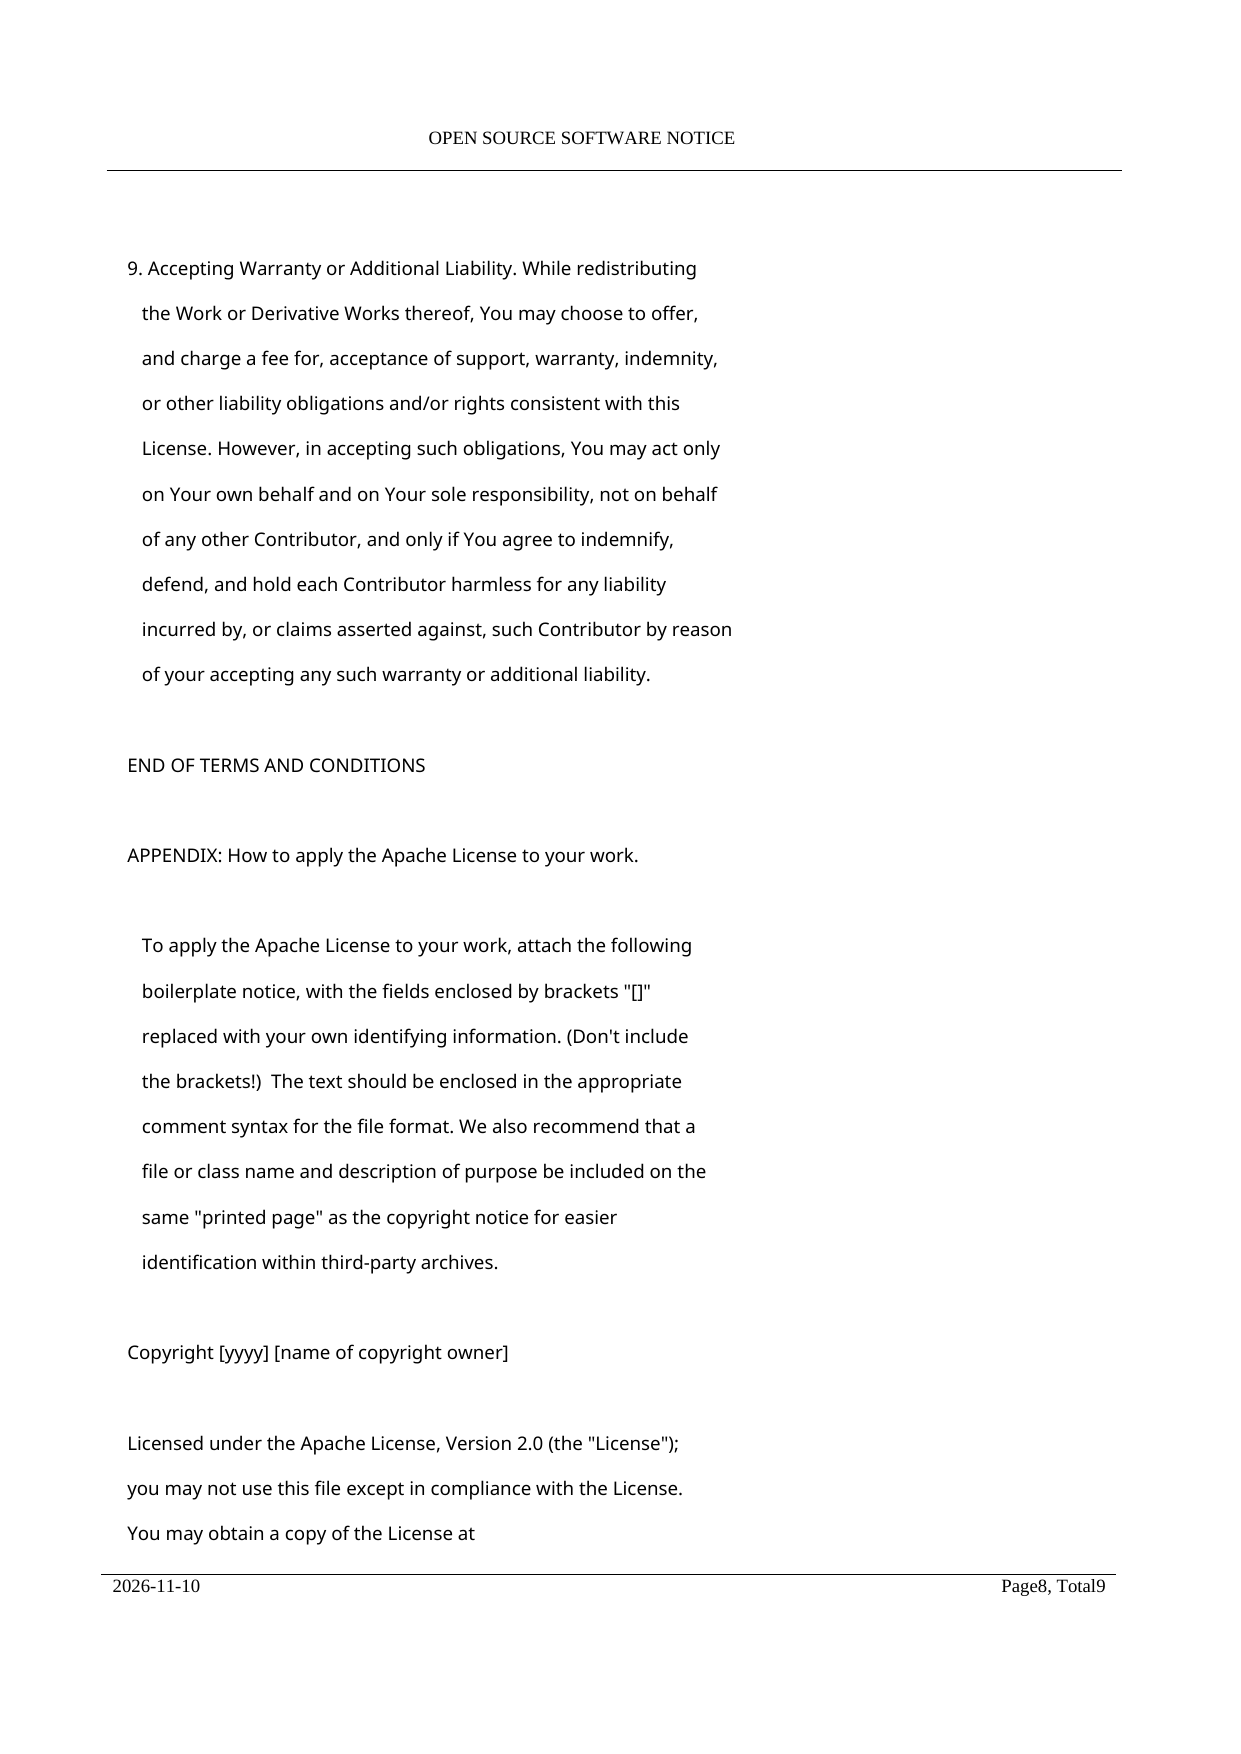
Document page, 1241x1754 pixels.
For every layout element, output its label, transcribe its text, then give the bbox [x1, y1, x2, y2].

text or other liability obligations and/or rights consistent with this [112, 387, 1128, 419]
text replaced with your own identifying information. (Don't include [112, 1020, 1128, 1052]
text END OF TERMS AND CONDITIONS [112, 749, 1128, 781]
text on Your own behalf and on Your sole responsibility, not on behalf [112, 477, 1128, 510]
text identification within third-party archives. [112, 1246, 1128, 1278]
text the Work or Derivative Works thereof, You may choose to offer, [112, 297, 1128, 329]
text comment syntax for the file format. We also recommend that a [112, 1110, 1128, 1143]
text of your accepting any such warranty or additional liability. [112, 658, 1128, 691]
text you may not use this file except in compliance with the License. [112, 1472, 1128, 1504]
text You may obtain a copy of the License at [112, 1517, 1128, 1549]
text APPENDIX: How to apply the Apache License to your work. [112, 839, 1128, 871]
text defend, and hold each Contributor harmless for any liability [112, 568, 1128, 600]
text file or class name and description of purpose be included on the [112, 1155, 1128, 1188]
text 9. Accepting Warranty or Additional Liability. While redistributing [112, 251, 1128, 284]
text License. However, in accepting such obligations, You may act only [112, 432, 1128, 465]
text To apply the Apache License to your work, attach the following [112, 929, 1128, 962]
text of any other Contributor, and only if You agree to indemnify, [112, 523, 1128, 555]
text the brackets!) The text should be enclosed in the appropriate [112, 1065, 1128, 1097]
text Licensed under the Apache License, Version 2.0 (the "License"); [112, 1426, 1128, 1459]
text same "printed page" as the copyright notice for easier [112, 1201, 1128, 1233]
text and charge a fee for, acceptance of support, warranty, indemnity, [112, 342, 1128, 374]
text boilerplate notice, with the fields enclosed by brackets "[]" [112, 974, 1128, 1007]
text Copyright [yyyy] [name of copyright owner] [112, 1336, 1128, 1368]
text incurred by, or claims asserted against, such Contributor by reason [112, 613, 1128, 646]
